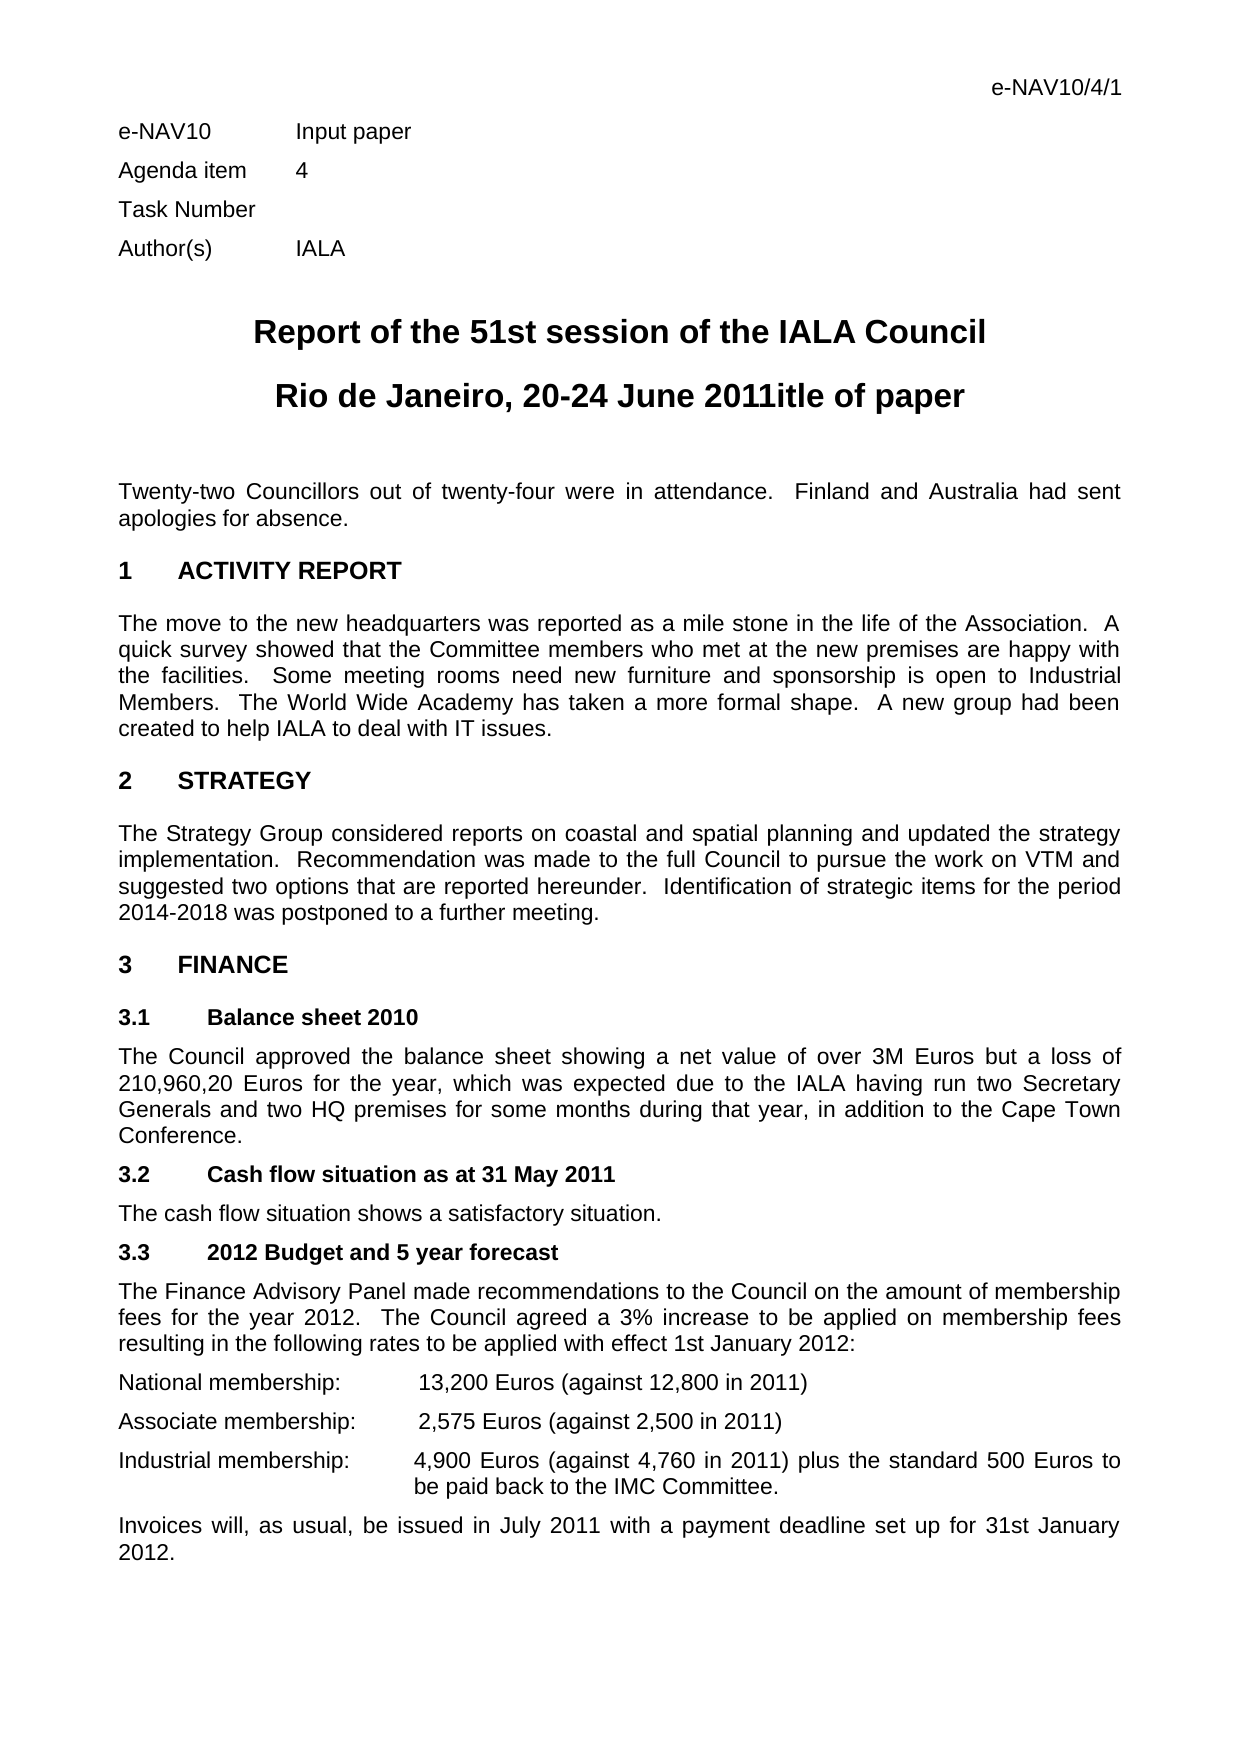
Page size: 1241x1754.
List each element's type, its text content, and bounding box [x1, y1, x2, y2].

subtitle Cash flow situation as at 31 May 2011 [118, 1161, 1122, 1187]
subtitle Finance [118, 951, 1122, 979]
text Associate membership: 2,575 Euros (against 2,500 in 2011) [118, 1408, 1122, 1434]
text Twenty-two Councillors out of twenty-four were in attendance. Finland and Australia had sent apologies for absence. [118, 478, 1122, 531]
title Report of the 51st session of the IALA Council [118, 312, 1122, 351]
text The move to the new headquarters was reported as a mile stone in the life of the Association. A quick survey showed that the Committee members who met at the new premises are happy with the facilities. Some meeting rooms need new furniture and sponsorship is open to Industrial Members. The World Wide Academy has taken a more formal shape. A new group had been created to help IALA to deal with IT issues. [118, 609, 1122, 741]
text The Finance Advisory Panel made recommendations to the Council on the amount of membership fees for the year 2012. The Council agreed a 3% increase to be applied on membership fees resulting in the following rates to be applied with effect 1st January 2012: [118, 1278, 1122, 1357]
text National membership: 13,200 Euros (against 12,800 in 2011) [118, 1369, 1122, 1396]
text Agenda item 4 [118, 157, 1122, 183]
text Task Number [118, 196, 1122, 222]
text Invoices will, as usual, be issued in July 2011 with a payment deadline set up for 31st January 2012. [118, 1512, 1122, 1565]
title Rio de Janeiro, 20-24 June 2011itle of paper [118, 376, 1122, 414]
text The cash flow situation shows a satisfactory situation. [118, 1200, 1122, 1226]
subtitle Activity report [118, 556, 1122, 584]
text The Council approved the balance sheet showing a net value of over 3M Euros but a loss of 210,960,20 Euros for the year, which was expected due to the IALA having run two Secretary Generals and two HQ premises for some months during that year, in addition to the Cape Town Conference. [118, 1043, 1122, 1148]
text Industrial membership: 4,900 Euros (against 4,760 in 2011) plus the standard 500 Euros to be paid back to the IMC Committee. [118, 1447, 1122, 1499]
subtitle Balance sheet 2010 [118, 1004, 1122, 1031]
subtitle 2012 Budget and 5 year forecast [118, 1239, 1122, 1265]
text e-NAV10 Input paper [118, 118, 1122, 144]
subtitle Strategy [118, 766, 1122, 795]
text Author(s) IALA [118, 235, 1122, 261]
text The Strategy Group considered reports on coastal and spatial planning and updated the strategy implementation. Recommendation was made to the full Council to pursue the work on VTM and suggested two options that are reported hereunder. Identification of strategic items for the period 2014-2018 was postponed to a further meeting. [118, 820, 1122, 926]
